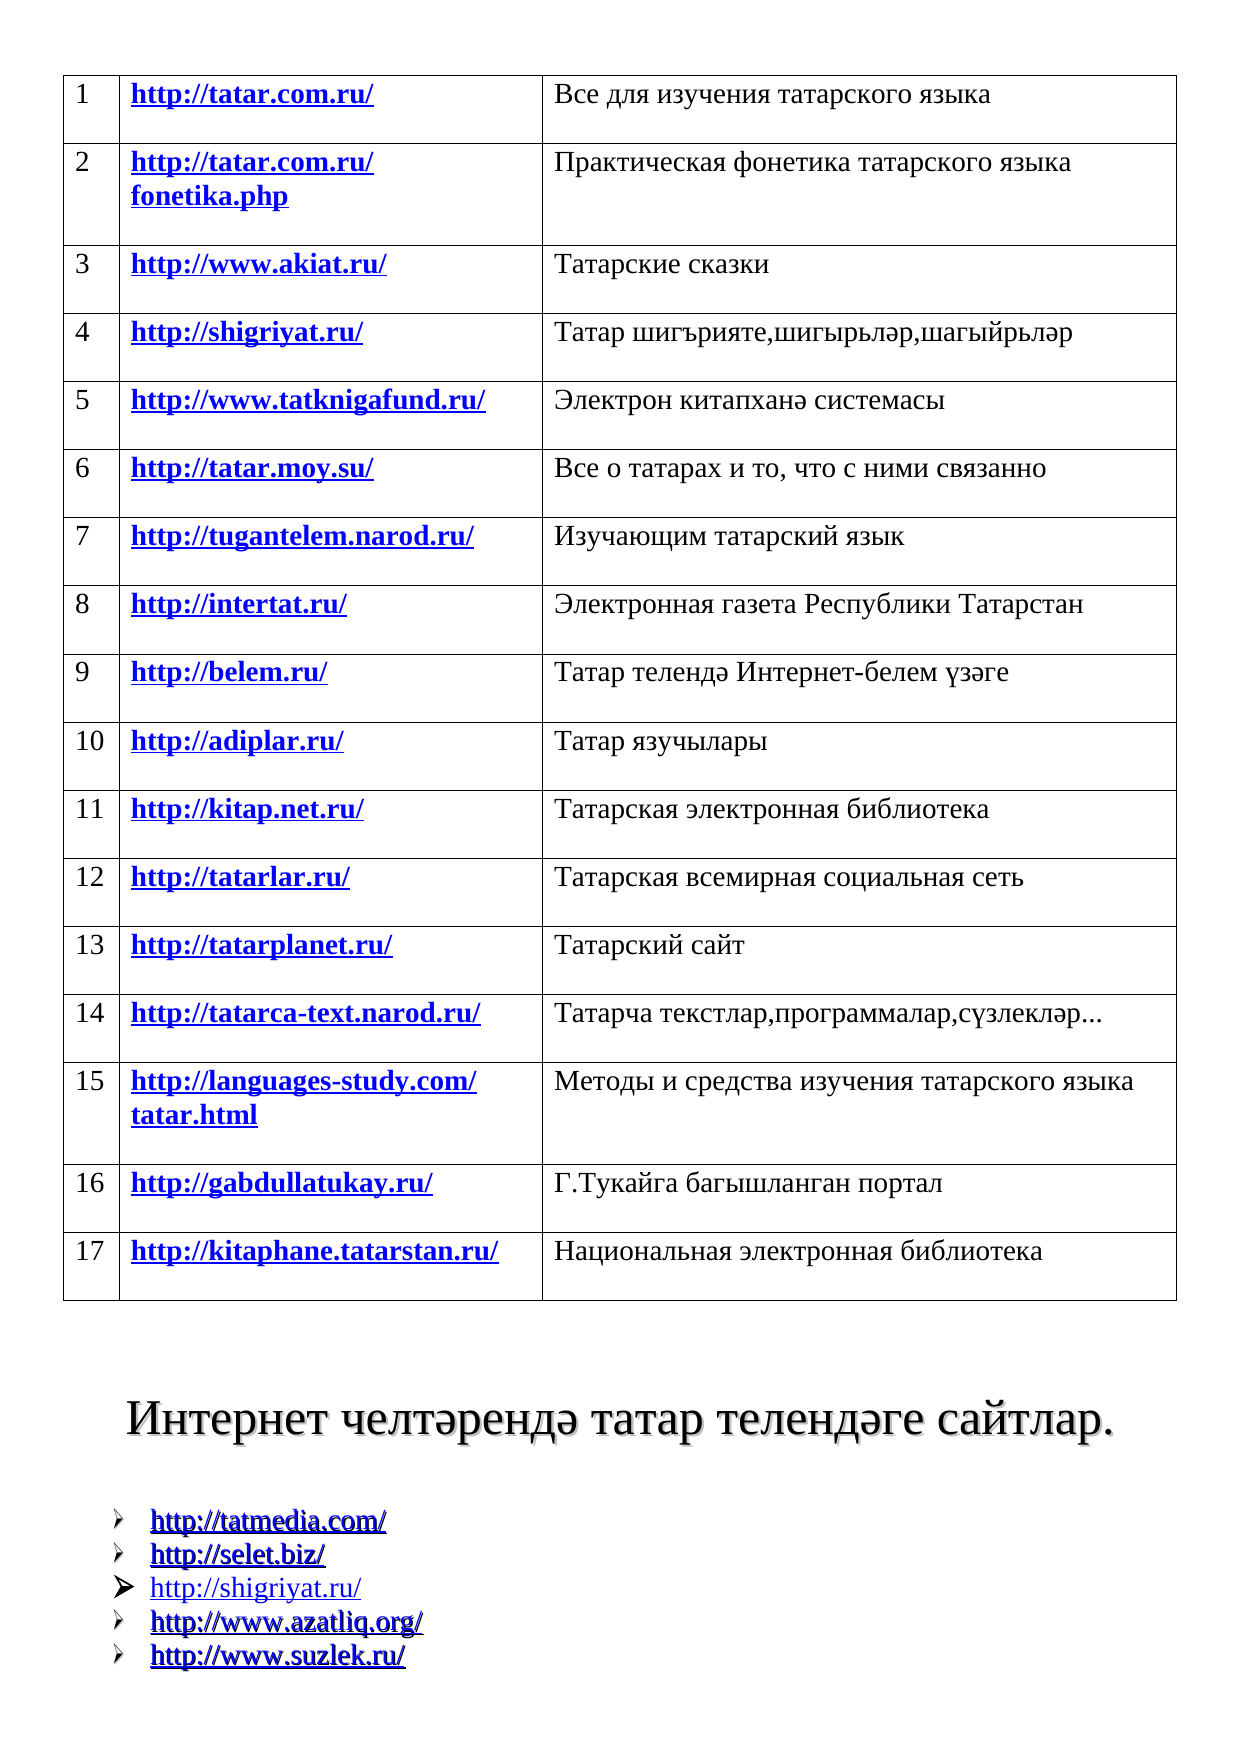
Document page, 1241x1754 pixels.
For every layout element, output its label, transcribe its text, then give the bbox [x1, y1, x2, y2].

table_cell 16 [64, 1165, 119, 1232]
table_cell http://kitaphane.tatarstan.ru/ [120, 1233, 542, 1300]
table_cell 13 [64, 927, 119, 994]
table_cell 15 [64, 1063, 119, 1164]
table_cell 6 [64, 450, 119, 517]
text Интернет челтәрендә татар телендәге сайтлар. [75, 1387, 1165, 1445]
table_cell Татарский сайт [543, 927, 1176, 994]
table_cell 7 [64, 518, 119, 585]
table_cell http://belem.ru/ [120, 655, 542, 722]
table_cell Татар шигърияте,шигырьләр,шагыйрьләр [543, 314, 1176, 381]
table_cell Изучающим татарский язык [543, 518, 1176, 585]
list http://www.azatliq.org/ [112, 1603, 1165, 1637]
table_cell http://tatarplanet.ru/ [120, 927, 542, 994]
table_cell 17 [64, 1233, 119, 1300]
table_cell 2 [64, 144, 119, 245]
list http://www.suzlek.ru/ [112, 1637, 1165, 1671]
table_cell 9 [64, 655, 119, 722]
table_cell Татар телендә Интернет-белем үзәге [543, 655, 1176, 722]
table_cell http://tugantelem.narod.ru/ [120, 518, 542, 585]
list http://shigriyat.ru/ [112, 1570, 1165, 1603]
table_cell Электрон китапханә системасы [543, 382, 1176, 449]
table_cell Татарча текстлар,программалар,сүзлекләр... [543, 995, 1176, 1062]
table_cell Татарские сказки [543, 246, 1176, 313]
table_cell http://tatarlar.ru/ [120, 859, 542, 926]
table_cell http://tatar.moy.su/ [120, 450, 542, 517]
table_header Все для изучения татарского языка [543, 76, 1176, 143]
table_cell http://intertat.ru/ [120, 586, 542, 653]
table_cell Методы и средства изучения татарского языка [543, 1063, 1176, 1164]
table_cell http://gabdullatukay.ru/ [120, 1165, 542, 1232]
table_header 1 [64, 76, 119, 143]
table_cell 14 [64, 995, 119, 1062]
table_cell практическая фонетика татарского языка [543, 144, 1176, 245]
table_cell http://tatar.com.ru/fonetika.php [120, 144, 542, 245]
table_cell Электронная газета Республики Татарстан [543, 586, 1176, 653]
table_cell http://www.tatknigafund.ru/ [120, 382, 542, 449]
table_cell 10 [64, 723, 119, 790]
table_cell 12 [64, 859, 119, 926]
table_cell http://shigriyat.ru/ [120, 314, 542, 381]
table_cell Г.Тукайга багышланган портал [543, 1165, 1176, 1232]
table_cell Татарская всемирная социальная сеть [543, 859, 1176, 926]
table_cell 3 [64, 246, 119, 313]
table_cell http://www.akiat.ru/ [120, 246, 542, 313]
table_cell 11 [64, 791, 119, 858]
table_cell http://languages-study.com/tatar.html [120, 1063, 542, 1164]
table_cell Национальная электронная библиотека [543, 1233, 1176, 1300]
table_cell http://kitap.net.ru/ [120, 791, 542, 858]
list http://selet.biz/ [112, 1536, 1165, 1570]
table_cell Татарская электронная библиотека [543, 791, 1176, 858]
table_cell 8 [64, 586, 119, 653]
table_cell 5 [64, 382, 119, 449]
table_cell Татар язучылары [543, 723, 1176, 790]
list http://tatmedia.com/ [112, 1502, 1165, 1536]
table_cell http://adiplar.ru/ [120, 723, 542, 790]
table_cell Все о татарах и то, что с ними связанно [543, 450, 1176, 517]
table_cell 4 [64, 314, 119, 381]
table_header http://tatar.com.ru/ [120, 76, 542, 143]
table_cell http://tatarca-text.narod.ru/ [120, 995, 542, 1062]
